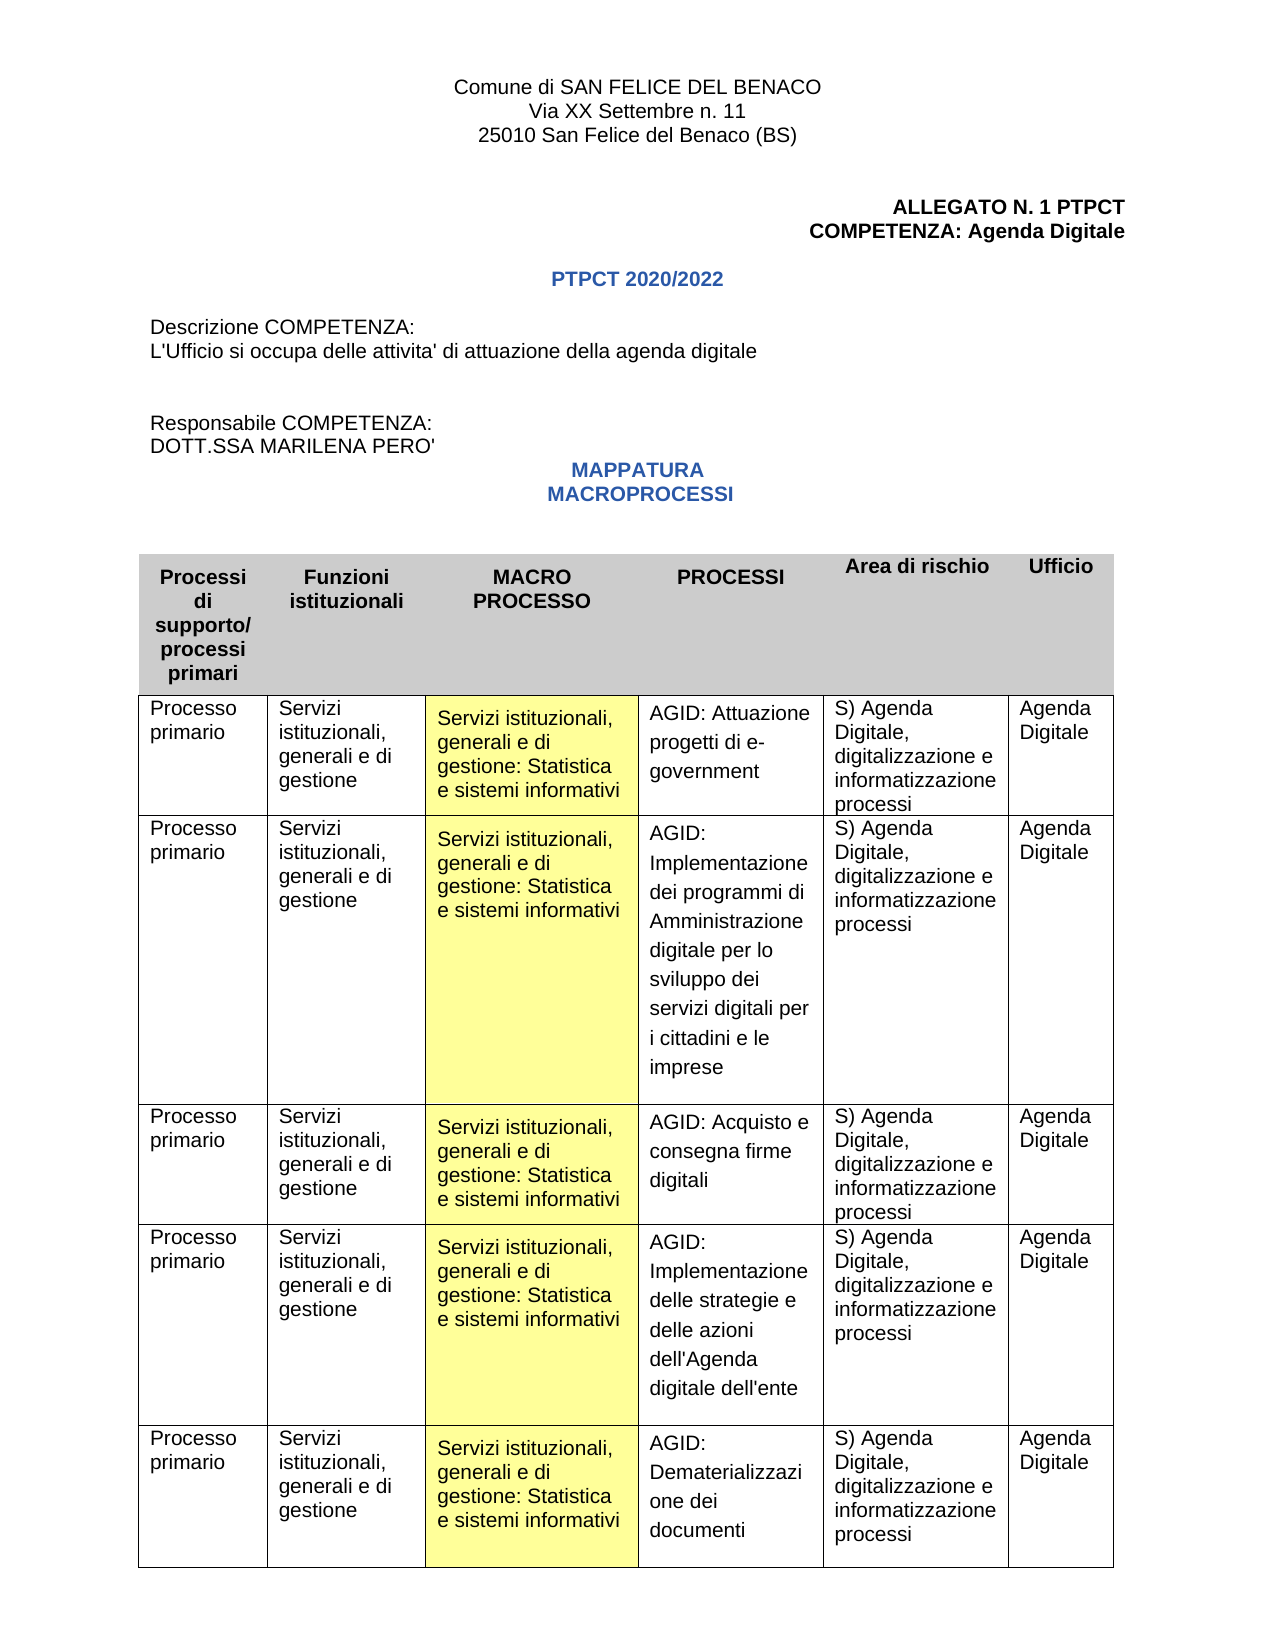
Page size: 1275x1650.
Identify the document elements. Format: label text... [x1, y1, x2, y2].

table_cell Processo primario [139, 1105, 267, 1224]
table_cell Agenda Digitale [1009, 1426, 1113, 1567]
table_cell Servizi istituzionali, generali e di gestione: Statistica e sistemi informativi [426, 1225, 638, 1425]
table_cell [824, 1426, 1008, 1567]
table_cell Processo primario [139, 696, 267, 815]
table_cell AGID: Dematerializzazione dei documenti [639, 1426, 823, 1567]
text Via XX Settembre n. 11 [150, 99, 1125, 123]
text 25010 San Felice del Benaco (BS) [150, 123, 1125, 147]
table_cell Servizi istituzionali, generali e di gestione: Statistica e sistemi informativi [426, 816, 638, 1103]
table_cell Servizi istituzionali, generali e di gestione [268, 696, 425, 815]
table_cell Processo primario [139, 1225, 267, 1425]
table_cell Agenda Digitale [1009, 1225, 1113, 1425]
text Responsabile COMPETENZA: [150, 410, 1125, 434]
table_header Processi di supporto/processi primari [139, 554, 267, 695]
text PTPCT 2020/2022 [150, 267, 1125, 291]
table_header MACRO PROCESSO [426, 554, 638, 695]
table_cell S) Agenda Digitale, digitalizzazione e informatizzazione processi [824, 1225, 1008, 1425]
table_header PROCESSI [638, 554, 823, 695]
text MAPPATURA [150, 458, 1125, 482]
table_cell Agenda Digitale [1009, 696, 1113, 815]
table_cell Servizi istituzionali, generali e di gestione: Statistica e sistemi informativi [426, 1426, 638, 1567]
table_cell Agenda Digitale [1009, 1105, 1113, 1224]
table_cell S) Agenda Digitale, digitalizzazione e informatizzazione processi [824, 696, 1008, 815]
text Descrizione COMPETENZA: [150, 314, 1125, 338]
table_cell Agenda Digitale [1009, 816, 1113, 1103]
table_cell Servizi istituzionali, generali e di gestione [268, 1105, 425, 1224]
table_cell AGID: Acquisto e consegna firme digitali [639, 1105, 823, 1224]
table_cell AGID: Attuazione progetti di e-government [639, 696, 823, 815]
table_cell S) Agenda Digitale, digitalizzazione e informatizzazione processi [824, 816, 1008, 1103]
text MACROPROCESSI [150, 482, 1125, 506]
text DOTT.SSA MARILENA PERO' [150, 434, 1125, 458]
table_cell Processo primario [139, 816, 267, 1103]
table_cell Servizi istituzionali, generali e di gestione: Statistica e sistemi informativi [426, 696, 638, 815]
table_header Area di rischio [823, 554, 1008, 695]
table_cell Processo primario [139, 1426, 267, 1567]
text Comune di SAN FELICE DEL BENACO [150, 75, 1125, 99]
table_cell Servizi istituzionali, generali e di gestione [268, 1225, 425, 1425]
table_cell AGID: Implementazione dei programmi di Amministrazione digitale per lo sviluppo dei servizi digitali per i cittadini e le imprese [639, 816, 823, 1103]
table_header Ufficio [1008, 554, 1114, 695]
table_cell AGID: Implementazione delle strategie e delle azioni dell'Agenda digitale dell'ente [639, 1225, 823, 1425]
text L'Ufficio si occupa delle attivita' di attuazione della agenda digitale [150, 338, 1125, 362]
table_cell S) Agenda Digitale, digitalizzazione e informatizzazione processi [824, 1105, 1008, 1224]
table_cell Servizi istituzionali, generali e di gestione: Statistica e sistemi informativi [426, 1105, 638, 1224]
table_header Funzioni istituzionali [267, 554, 426, 695]
table_cell Servizi istituzionali, generali e di gestione [268, 816, 425, 1103]
text COMPETENZA: Agenda Digitale [150, 219, 1125, 243]
text ALLEGATO N. 1 PTPCT [150, 195, 1125, 219]
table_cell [268, 1426, 425, 1567]
